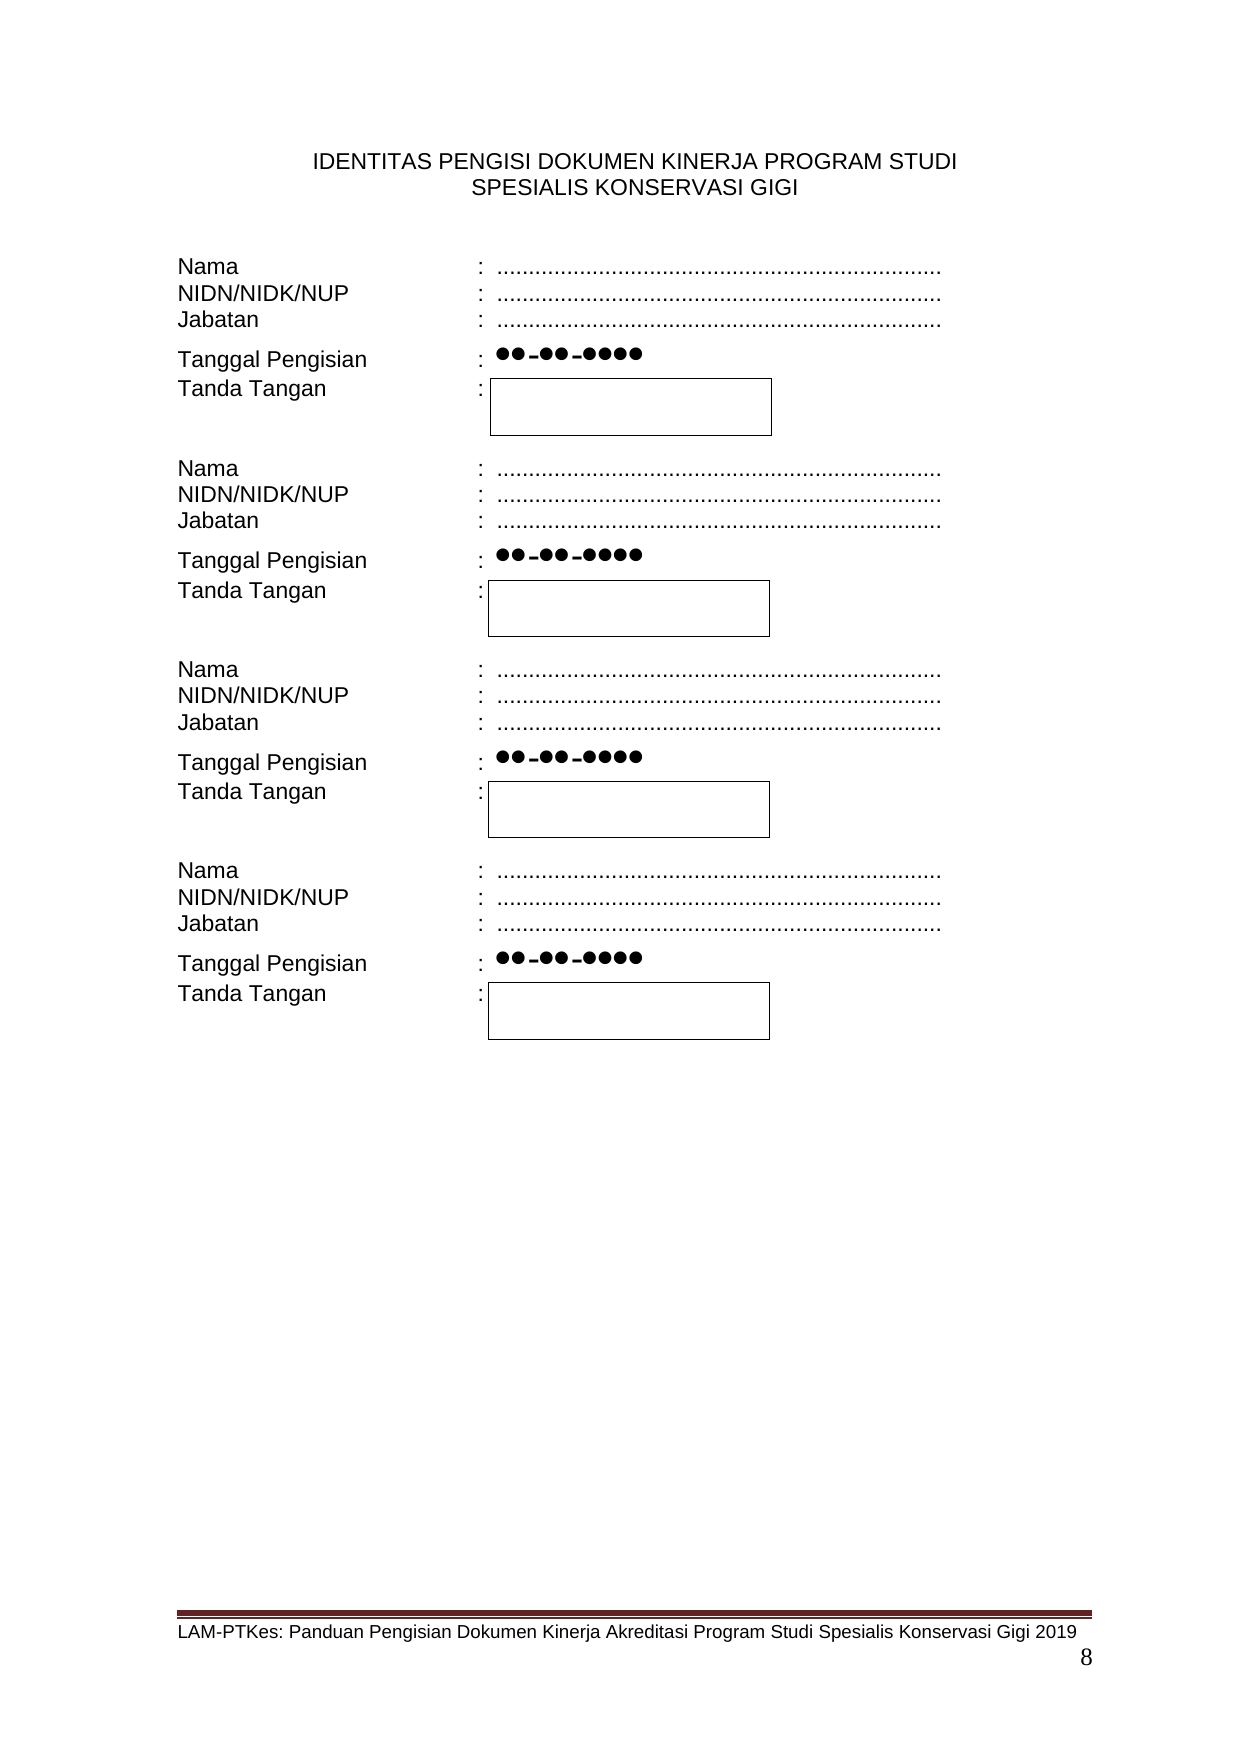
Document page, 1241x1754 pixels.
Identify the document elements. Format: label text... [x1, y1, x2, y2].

text NIDN/NIDK/NUP : ...................................................................... [177, 883, 1092, 910]
text Nama : ...................................................................... [177, 253, 1092, 279]
text Jabatan : ...................................................................... [177, 708, 1092, 735]
text Tanggal Pengisian : -- [177, 533, 1092, 577]
text Tanda Tangan : [177, 778, 1092, 804]
text SPESIALIS KONSERVASI GIGI [177, 174, 1092, 200]
text Nama : ...................................................................... [177, 857, 1092, 883]
text Jabatan : ...................................................................... [177, 306, 1092, 332]
text Tanda Tangan : [177, 375, 1092, 402]
text Tanggal Pengisian : -- [177, 332, 1092, 375]
text NIDN/NIDK/NUP : ...................................................................... [177, 481, 1092, 507]
text Jabatan : ...................................................................... [177, 507, 1092, 533]
text Tanggal Pengisian : -- [177, 936, 1092, 979]
text Tanda Tangan : [177, 577, 1092, 603]
text Jabatan : ...................................................................... [177, 910, 1092, 936]
text Tanggal Pengisian : -- [177, 735, 1092, 778]
text NIDN/NIDK/NUP : ...................................................................... [177, 279, 1092, 306]
text NIDN/NIDK/NUP : ...................................................................... [177, 682, 1092, 708]
text Nama : ...................................................................... [177, 656, 1092, 682]
text IDENTITAS PENGISI DOKUMEN KINERJA PROGRAM STUDI [177, 148, 1092, 174]
text Tanda Tangan : [177, 979, 1092, 1006]
text Nama : ...................................................................... [177, 454, 1092, 481]
